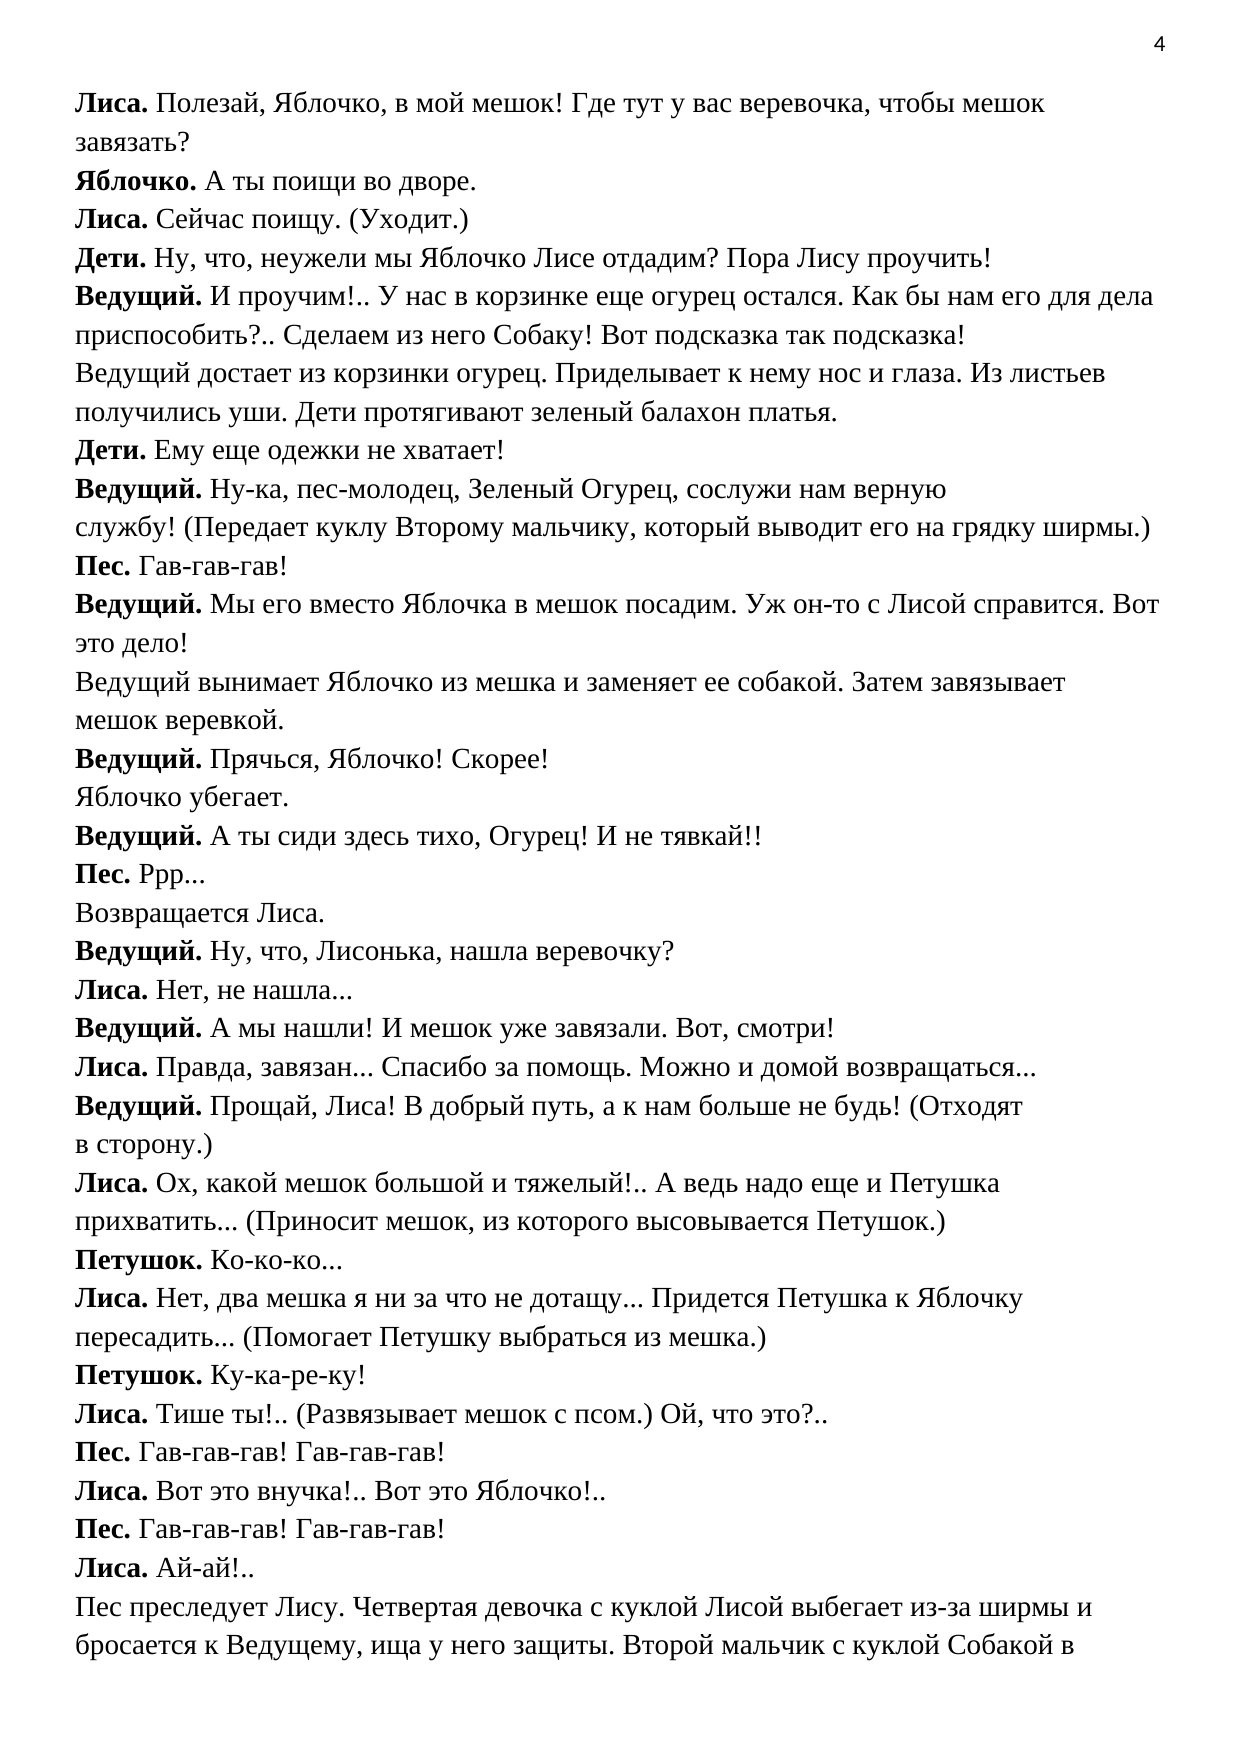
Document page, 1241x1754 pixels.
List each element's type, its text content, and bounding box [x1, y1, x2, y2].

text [75, 1589, 1165, 1661]
text Лиса. Нет, не нашла... [75, 972, 1165, 1006]
text Пес. Гав-гав-гав! [75, 548, 1165, 582]
text Ведущий. Ну-ка, пес-молодец, Зеленый Огурец, сослужи нам верную службу! (Передает куклу Второму мальчику, который выводит его на грядку ширмы.) [75, 471, 1165, 543]
text Яблочко. А ты поищи во дворе. [75, 163, 1165, 196]
text Ведущий. Прячься, Яблочко! Скорее! [75, 741, 1165, 774]
text Ведущий вынимает Яблочко из мешка и заменяет ее собакой. Затем завязывает мешок веревкой. [75, 664, 1165, 736]
text Лиса. Сейчас поищу. (Уходит.) [75, 201, 1165, 235]
text Дети. Ему еще одежки не хватает! [75, 432, 1165, 466]
text Ведущий. И проучим!.. У нас в корзинке еще огурец остался. Как бы нам его для дела приспособить?.. Сделаем из него Собаку! Вот подсказка так подсказка! [75, 278, 1165, 350]
text Ведущий. Мы его вместо Яблочка в мешок посадим. Уж он-то с Лисой справится. Вот это дело! [75, 587, 1165, 659]
text Яблочко убегает. [75, 779, 1165, 813]
text Лиса. Тише ты!.. (Развязывает мешок с псом.) Ой, что это?.. [75, 1396, 1165, 1429]
text Ведущий. А мы нашли! И мешок уже завязали. Вот, смотри! [75, 1011, 1165, 1044]
text Петушок. Ку-ка-ре-ку! [75, 1357, 1165, 1391]
text Дети. Ну, что, неужели мы Яблочко Лисе отдадим? Пора Лису проучить! [75, 240, 1165, 273]
text Лиса. Ох, какой мешок большой и тяжелый!.. А ведь надо еще и Петушка прихватить... (Приносит мешок, из которого высовывается Петушок.) [75, 1165, 1165, 1237]
text Лиса. Правда, завязан... Спасибо за помощь. Можно и домой возвращаться... [75, 1049, 1165, 1083]
text Ведущий. Прощай, Лиса! В добрый путь, а к нам больше не будь! (Отходят в сторону.) [75, 1088, 1165, 1160]
text Лиса. Нет, два мешка я ни за что не дотащу... Придется Петушка к Яблочку пересадить... (Помогает Петушку выбраться из мешка.) [75, 1280, 1165, 1352]
text Лиса. Полезай, Яблочко, в мой мешок! Где тут у вас веревочка, чтобы мешок завязать? [75, 86, 1165, 158]
text Пес. Ррр... [75, 856, 1165, 890]
text Пес. Гав-гав-гав! Гав-гав-гав! [75, 1434, 1165, 1468]
text Возвращается Лиса. [75, 895, 1165, 928]
text Ведущий. Ну, что, Лисонька, нашла веревочку? [75, 933, 1165, 967]
text Лиса. Ай-ай!.. [75, 1550, 1165, 1584]
text Ведущий. А ты сиди здесь тихо, Огурец! И не тявкай!! [75, 818, 1165, 851]
text Ведущий достает из корзинки огурец. Приделывает к нему нос и глаза. Из листьев получились уши. Дети протягивают зеленый балахон платья. [75, 355, 1165, 427]
text Лиса. Вот это внучка!.. Вот это Яблочко!.. [75, 1473, 1165, 1507]
text Петушок. Ко-ко-ко... [75, 1242, 1165, 1275]
text Пес. Гав-гав-гав! Гав-гав-гав! [75, 1512, 1165, 1545]
